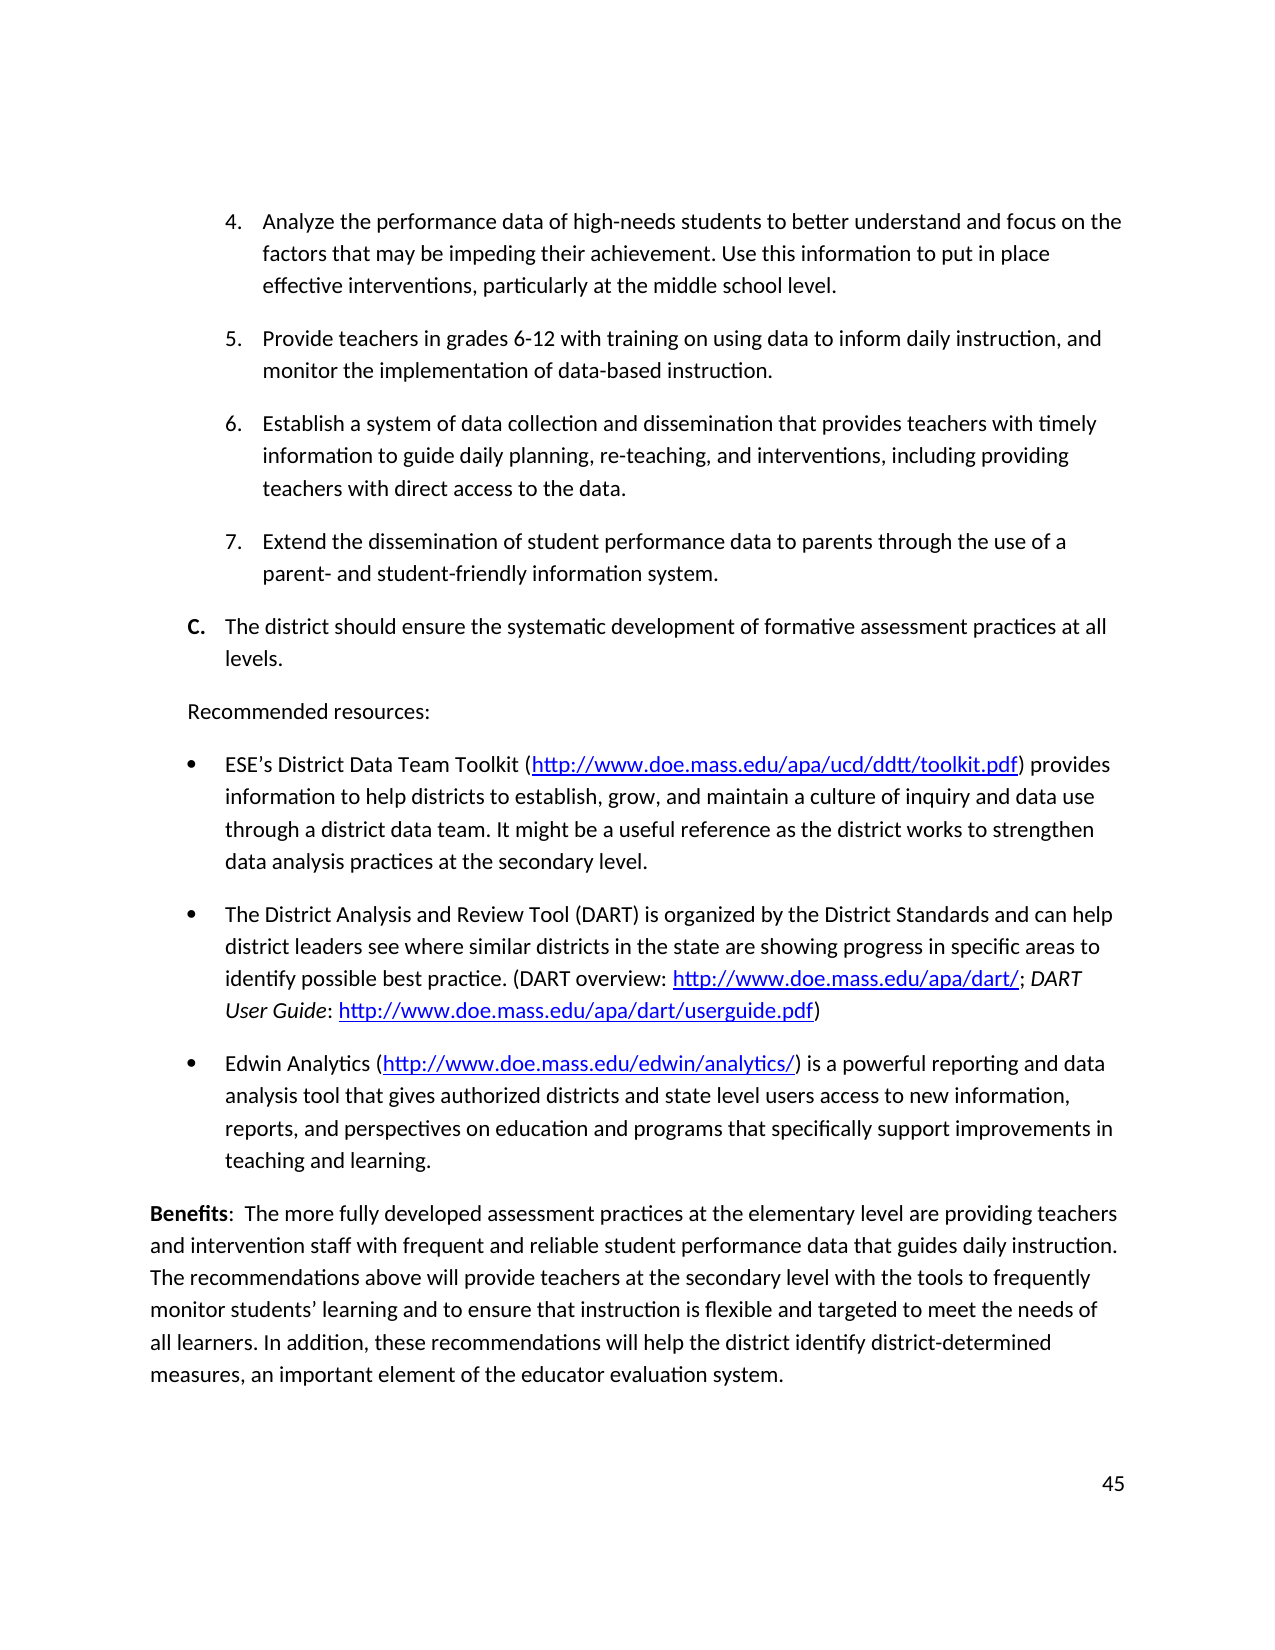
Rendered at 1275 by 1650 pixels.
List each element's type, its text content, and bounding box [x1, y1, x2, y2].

list Analyze the performance data of high-needs students to better understand and focus on the factors that may be impeding their achievement. Use this information to put in place effective interventions, particularly at the middle school level. [225, 207, 1125, 299]
text Benefits: The more fully developed assessment practices at the elementary level are providing teachers and intervention staff with frequent and reliable student performance data that guides daily instruction. The recommendations above will provide teachers at the secondary level with the tools to frequently monitor students’ learning and to ensure that instruction is flexible and targeted to meet the needs of all learners. In addition, these recommendations will help the district identify district-determined measures, an important element of the educator evaluation system. [150, 1199, 1125, 1388]
list Provide teachers in grades 6-12 with training on using data to inform daily instruction, and monitor the implementation of data-based instruction. [225, 324, 1125, 384]
text C. The district should ensure the systematic development of formative assessment practices at all levels. [150, 612, 1125, 672]
list The District Analysis and Review Tool (DART) is organized by the District Standards and can help district leaders see where similar districts in the state are showing progress in specific areas to identify possible best practice. (DART overview: http://www.doe.mass.edu/apa/dart/; DART User Guide: http://www.doe.mass.edu/apa/dart/userguide.pdf) [187, 900, 1125, 1024]
list ESE’s District Data Team Toolkit (http://www.doe.mass.edu/apa/ucd/ddtt/toolkit.pdf) provides information to help districts to establish, grow, and maintain a culture of inquiry and data use through a district data team. It might be a useful reference as the district works to strengthen data analysis practices at the secondary level. [187, 750, 1125, 875]
list Edwin Analytics (http://www.doe.mass.edu/edwin/analytics/) is a powerful reporting and data analysis tool that gives authorized districts and state level users access to new information, reports, and perspectives on education and programs that specifically support improvements in teaching and learning. [187, 1049, 1125, 1174]
list Establish a system of data collection and dissemination that provides teachers with timely information to guide daily planning, re-teaching, and interventions, including providing teachers with direct access to the data. [225, 409, 1125, 502]
list Extend the dissemination of student performance data to parents through the use of a parent- and student-friendly information system. [225, 527, 1125, 587]
text Recommended resources: [150, 697, 1125, 725]
